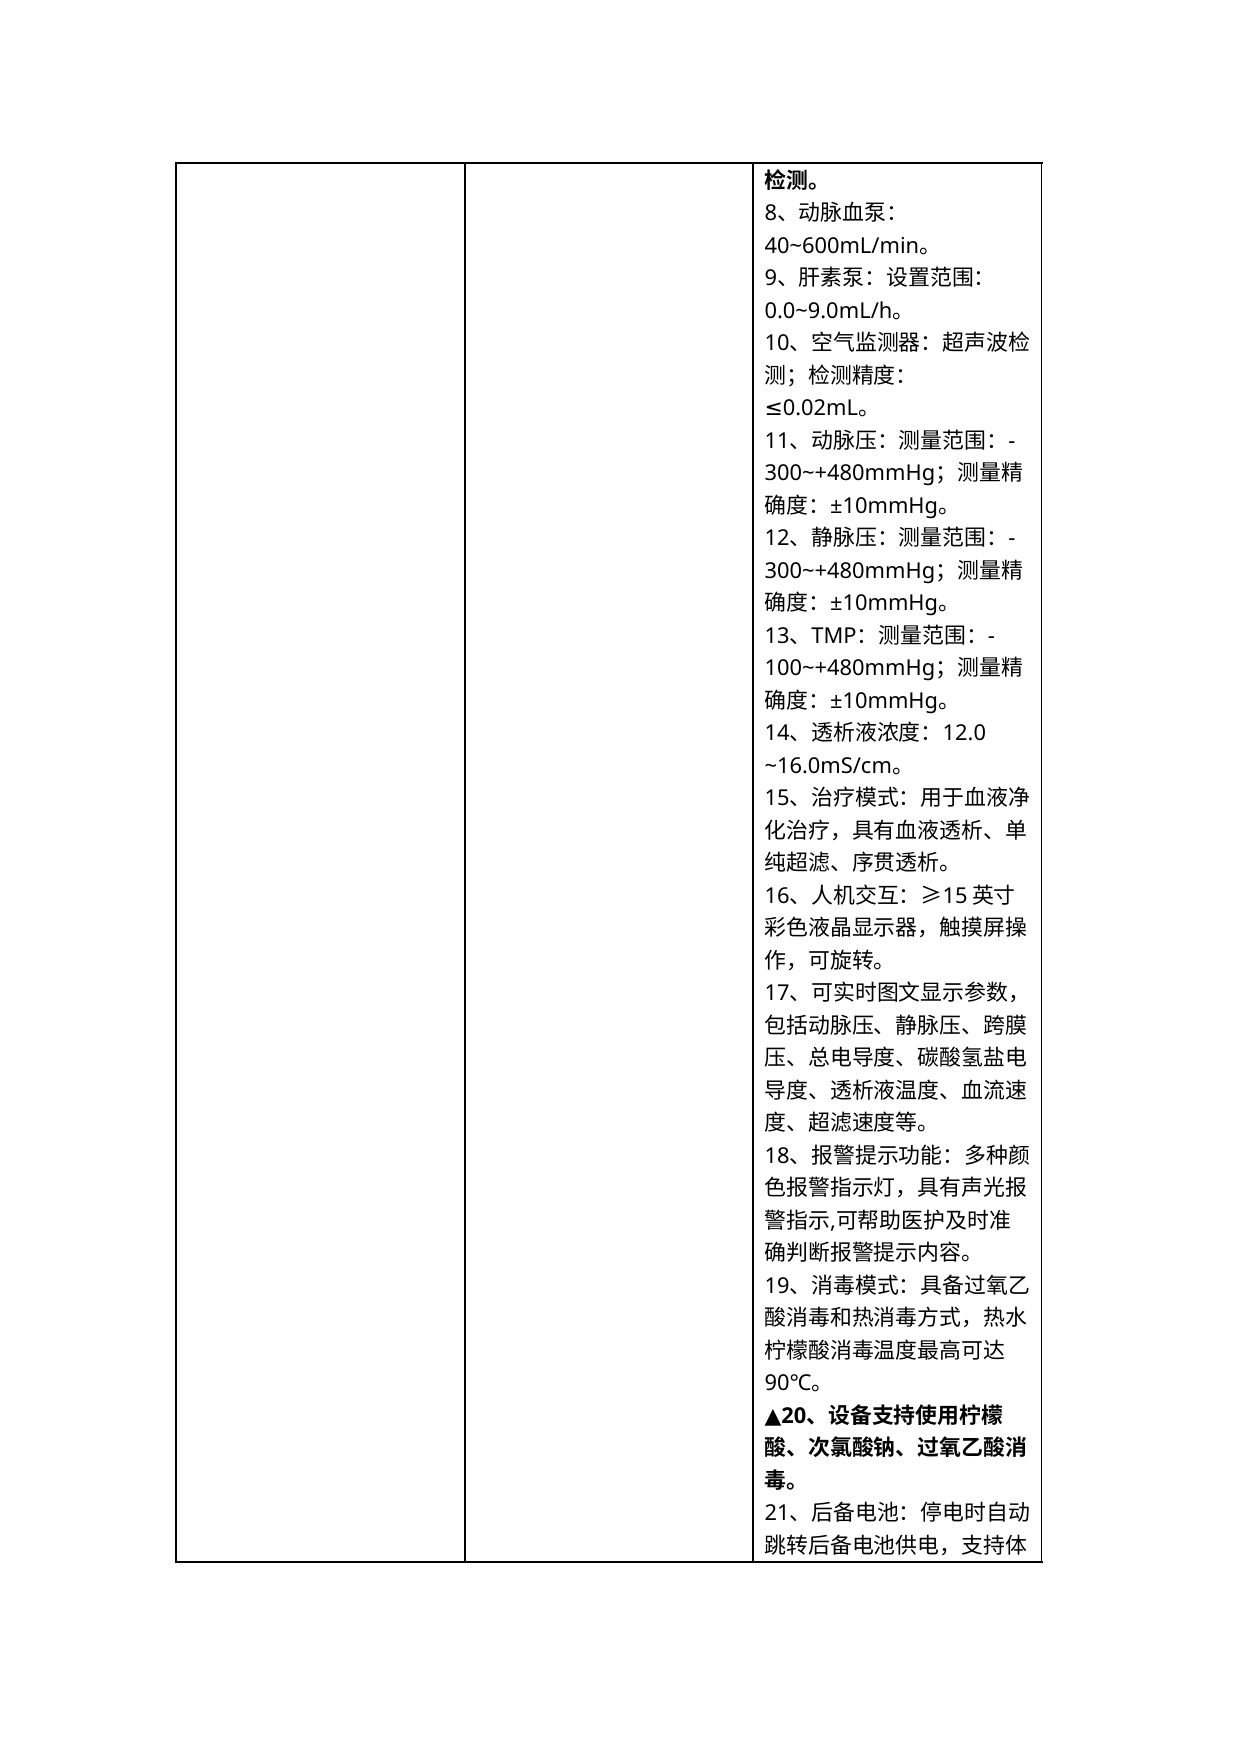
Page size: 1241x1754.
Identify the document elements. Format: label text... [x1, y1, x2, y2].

table_cell [466, 164, 752, 1561]
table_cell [754, 164, 1041, 1561]
table_cell 1 [177, 164, 464, 1561]
